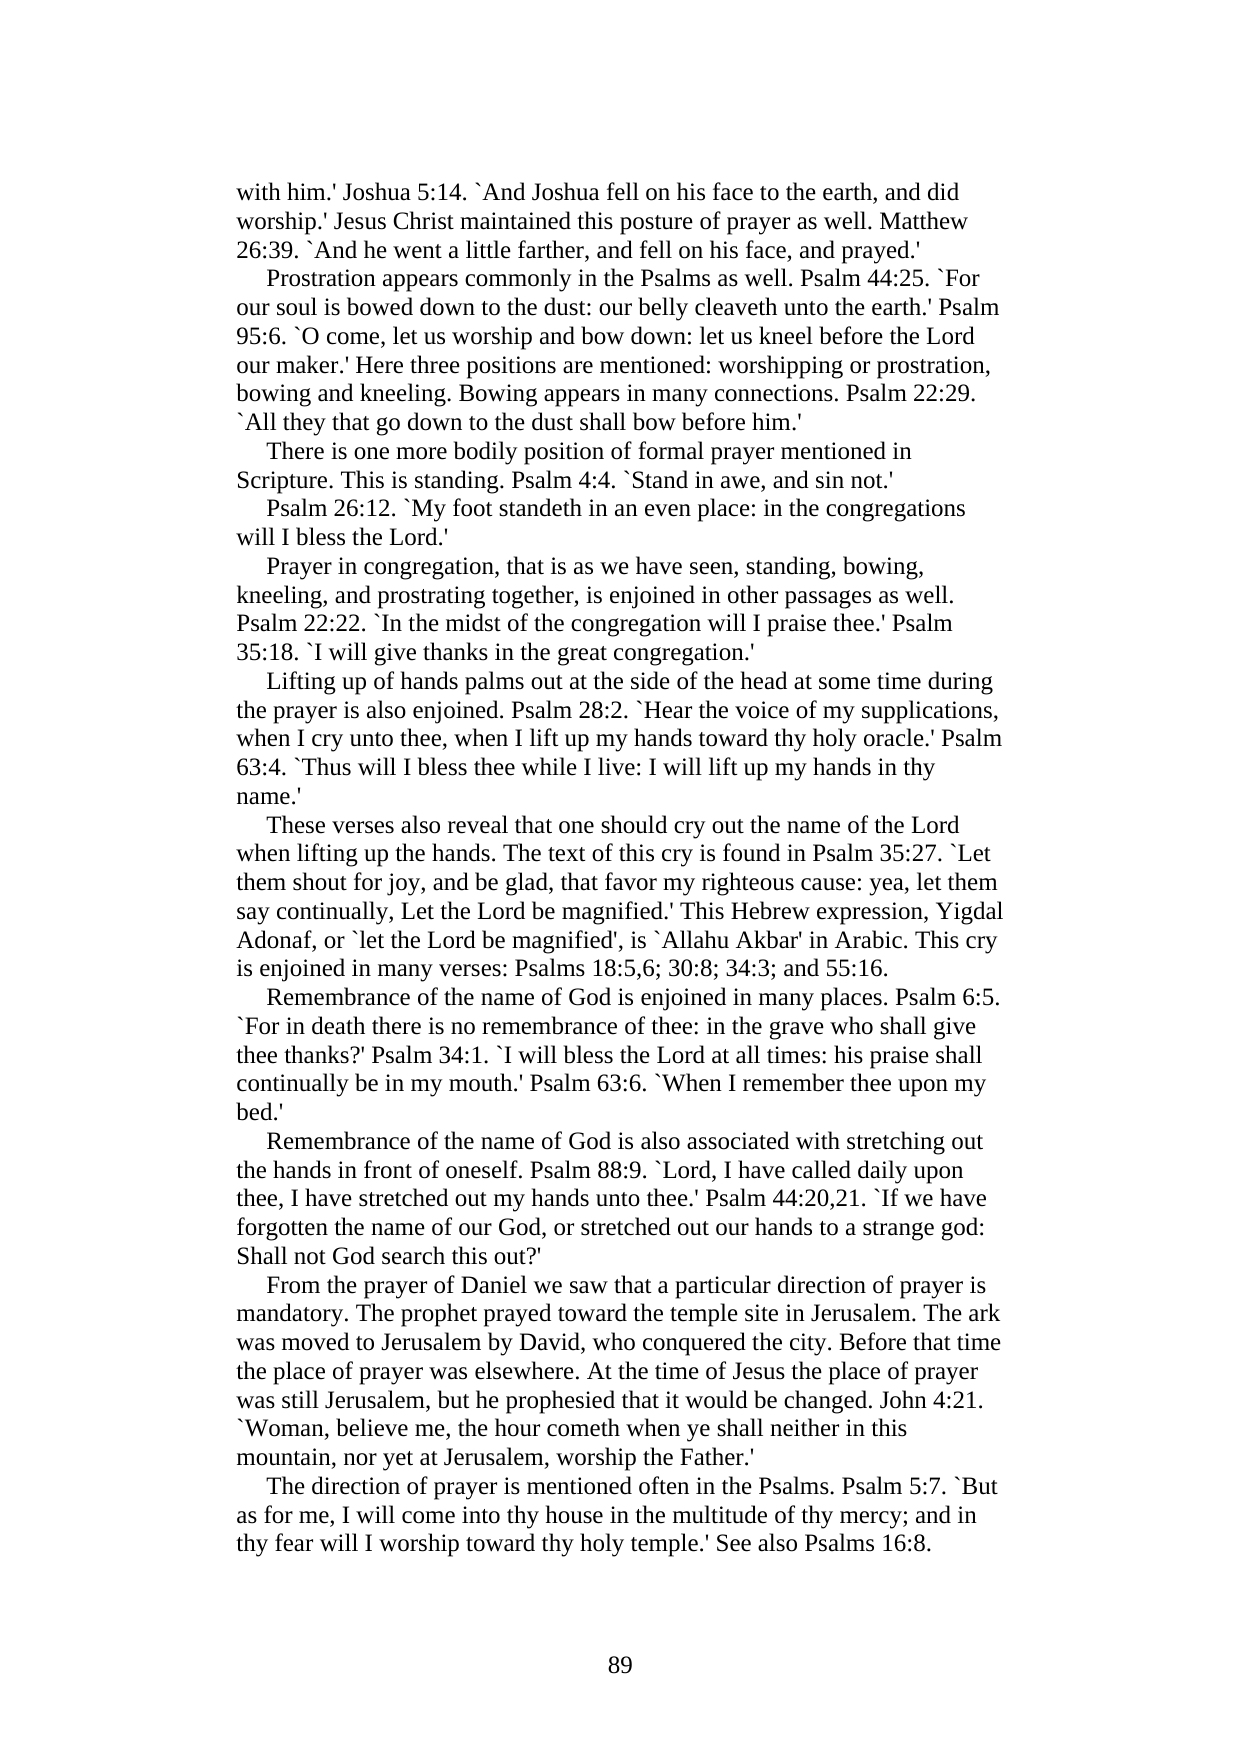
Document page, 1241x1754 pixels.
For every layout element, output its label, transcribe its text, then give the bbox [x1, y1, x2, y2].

text Remembrance of the name of God is enjoined in many places. Psalm 6:5. `For in death there is no remembrance of thee: in the grave who shall give thee thanks?' Psalm 34:1. `I will bless the Lord at all times: his praise shall continually be in my mouth.' Psalm 63:6. `When I remember thee upon my bed.' [236, 982, 1004, 1126]
text The direction of prayer is mentioned often in the Psalms. Psalm 5:7. `But as for me, I will come into thy house in the multitude of thy mercy; and in thy fear will I worship toward thy holy temple.' See also Psalms 16:8. [236, 1471, 1004, 1557]
text Remembrance of the name of God is also associated with stretching out the hands in front of oneself. Psalm 88:9. `Lord, I have called daily upon thee, I have stretched out my hands unto thee.' Psalm 44:20,21. `If we have forgotten the name of our God, or stretched out our hands to a strange god: Shall not God search this out?' [236, 1126, 1004, 1270]
text Lifting up of hands palms out at the side of the head at some time during the prayer is also enjoined. Psalm 28:2. `Hear the voice of my supplications, when I cry unto thee, when I lift up my hands toward thy holy oracle.' Psalm 63:4. `Thus will I bless thee while I live: I will lift up my hands in thy name.' [236, 666, 1004, 810]
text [236, 177, 1004, 263]
text Prostration appears commonly in the Psalms as well. Psalm 44:25. `For our soul is bowed down to the dust: our belly cleaveth unto the earth.' Psalm 95:6. `O come, let us worship and bow down: let us kneel before the Lord our maker.' Here three positions are mentioned: worshipping or prostration, bowing and kneeling. Bowing appears in many connections. Psalm 22:29. `All they that go down to the dust shall bow before him.' [236, 263, 1004, 436]
text Prayer in congregation, that is as we have seen, standing, bowing, kneeling, and prostrating together, is enjoined in other passages as well. Psalm 22:22. `In the midst of the congregation will I praise thee.' Psalm 35:18. `I will give thanks in the great congregation.' [236, 551, 1004, 666]
text There is one more bodily position of formal prayer mentioned in Scripture. This is standing. Psalm 4:4. `Stand in awe, and sin not.' [236, 436, 1004, 493]
text Psalm 26:12. `My foot standeth in an even place: in the congregations will I bless the Lord.' [236, 493, 1004, 551]
text These verses also reveal that one should cry out the name of the Lord when lifting up the hands. The text of this cry is found in Psalm 35:27. `Let them shout for joy, and be glad, that favor my righteous cause: yea, let them say continually, Let the Lord be magnified.' This Hebrew expression, Yigdal Adonaf, or `let the Lord be magnified', is `Allahu Akbar' in Arabic. This cry is enjoined in many verses: Psalms 18:5,6; 30:8; 34:3; and 55:16. [236, 810, 1004, 982]
text From the prayer of Daniel we saw that a particular di­rection of prayer is mandatory. The prophet prayed toward the temple site in Jerusalem. The ark was moved to Jerusa­lem by David, who conquered the city. Before that time the place of prayer was elsewhere. At the time of Jesus the place of prayer was still Jerusalem, but he prophesied that it would be changed. John 4:21. `Woman, believe me, the hour cometh when ye shall neither in this mountain, nor yet at Jerusalem, worship the Father.' [236, 1270, 1004, 1471]
